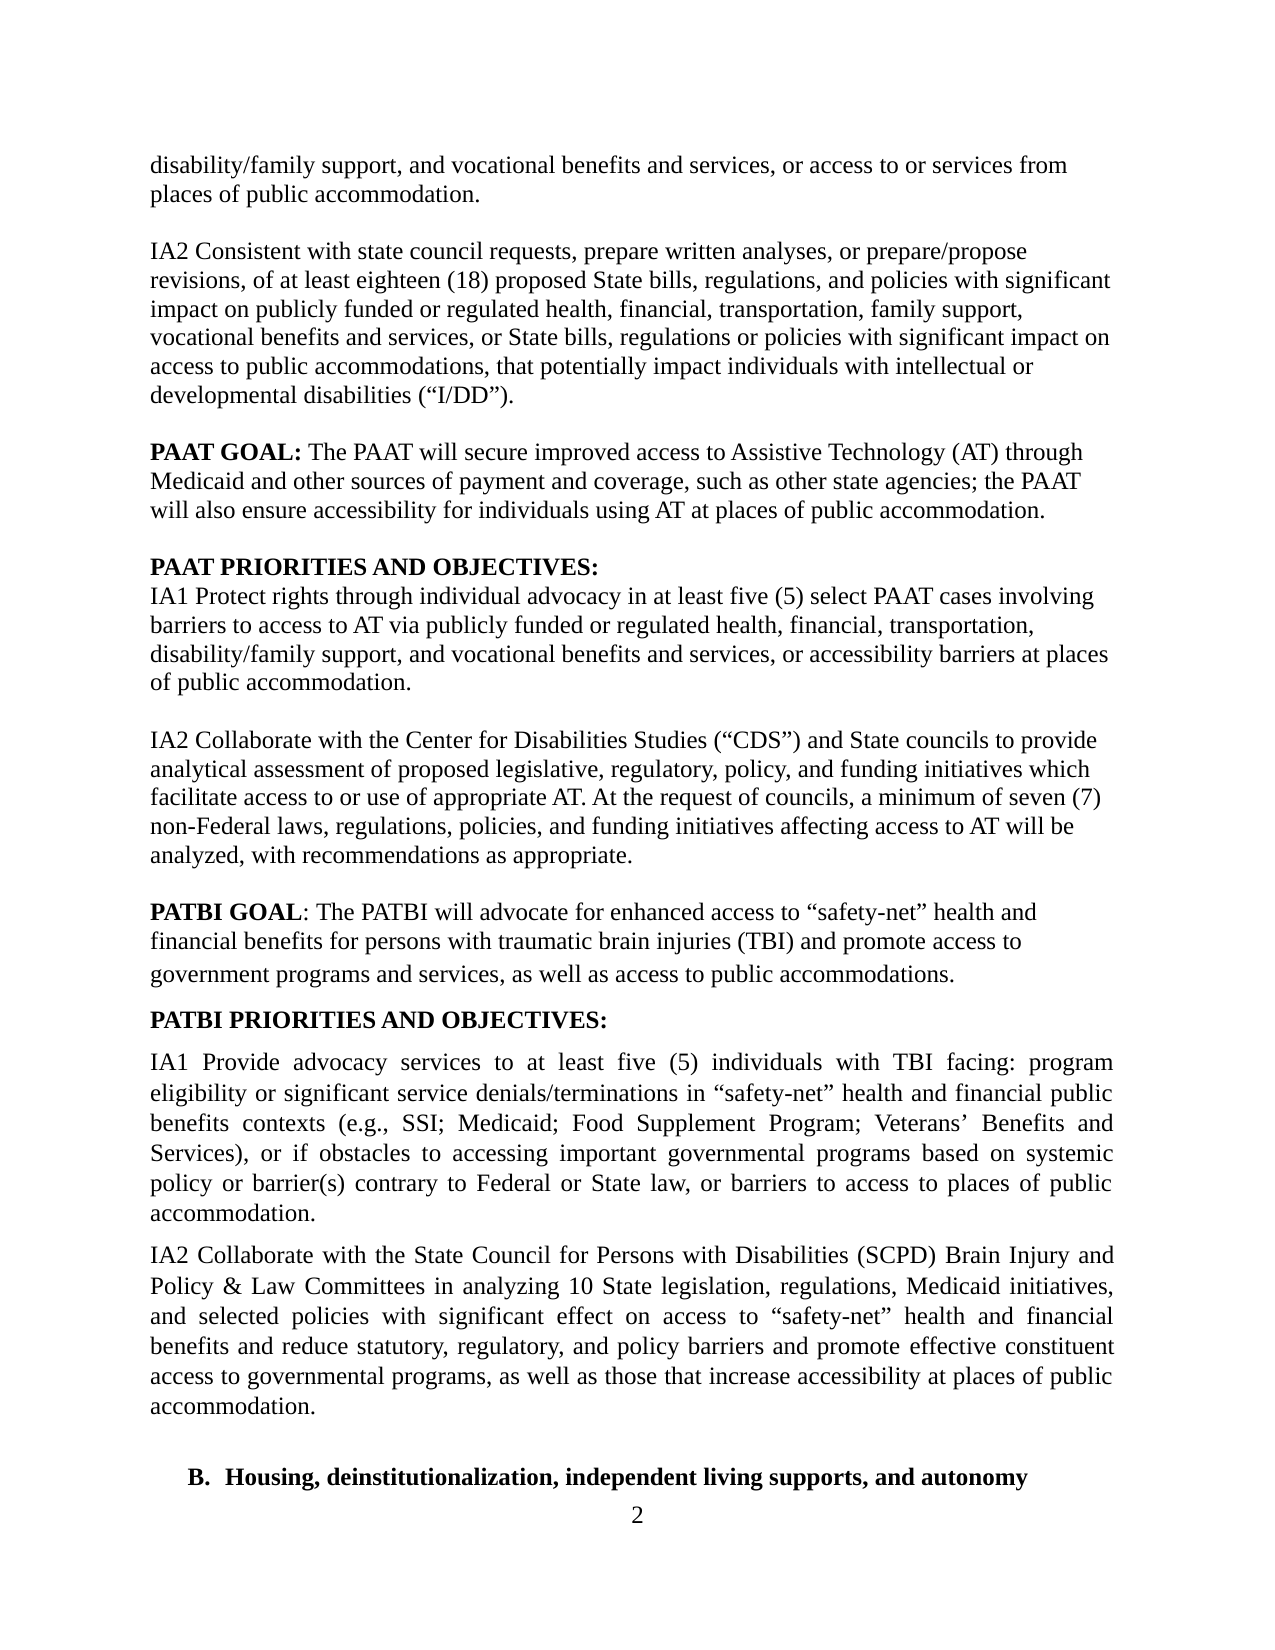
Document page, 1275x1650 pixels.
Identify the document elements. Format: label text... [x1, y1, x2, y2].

list Housing, deinstitutionalization, independent living supports, and autonomy [187, 1462, 1125, 1491]
text PAAT PRIORITIES AND OBJECTIVES: [150, 552, 1125, 581]
text IA2 Collaborate with the State Council for Persons with Disabilities (SCPD) Brain Injury and Policy & Law Committees in analyzing 10 State legislation, regulations, Medicaid initiatives, and selected policies with significant effect on access to “safety-net” health and financial benefits and reduce statutory, regulatory, and policy barriers and promote effective constituent access to governmental programs, as well as those that increase accessibility at places of public accommodation. [150, 1241, 1114, 1420]
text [150, 150, 1125, 207]
text IA2 Collaborate with the Center for Disabilities Studies (“CDS”) and State councils to provide analytical assessment of proposed legislative, regulatory, policy, and funding initiatives which facilitate access to or use of appropriate AT. At the request of councils, a minimum of seven (7) non-Federal laws, regulations, policies, and funding initiatives affecting access to AT will be analyzed, with recommendations as appropriate. [150, 725, 1125, 869]
text PAAT GOAL: The PAAT will secure improved access to Assistive Technology (AT) through Medicaid and other sources of payment and coverage, such as other state agencies; the PAAT will also ensure accessibility for individuals using AT at places of public accommodation. [150, 437, 1125, 524]
text IA2 Consistent with state council requests, prepare written analyses, or prepare/propose revisions, of at least eighteen (18) proposed State bills, regulations, and policies with significant impact on publicly funded or regulated health, financial, transportation, family support, vocational benefits and services, or State bills, regulations or policies with significant impact on access to public accommodations, that potentially impact individuals with intellectual or developmental disabilities (“I/DD”). [150, 236, 1125, 409]
text PATBI PRIORITIES AND OBJECTIVES: [150, 1005, 1114, 1034]
text PATBI GOAL: The PATBI will advocate for enhanced access to “safety-net” health and [150, 897, 1125, 926]
text IA1 Protect rights through individual advocacy in at least five (5) select PAAT cases involving barriers to access to AT via publicly funded or regulated health, financial, transportation, disability/family support, and vocational benefits and services, or accessibility barriers at places of public accommodation. [150, 581, 1125, 696]
text IA1 Provide advocacy services to at least five (5) individuals with TBI facing: program eligibility or significant service denials/terminations in “safety-net” health and financial public benefits contexts (e.g., SSI; Medicaid; Food Supplement Program; Veterans’ Benefits and Services), or if obstacles to accessing important governmental programs based on systemic policy or barrier(s) contrary to Federal or State law, or barriers to access to places of public accommodation. [150, 1047, 1114, 1227]
text financial benefits for persons with traumatic brain injuries (TBI) and promote access to government programs and services, as well as access to public accommodations. [150, 926, 1125, 988]
